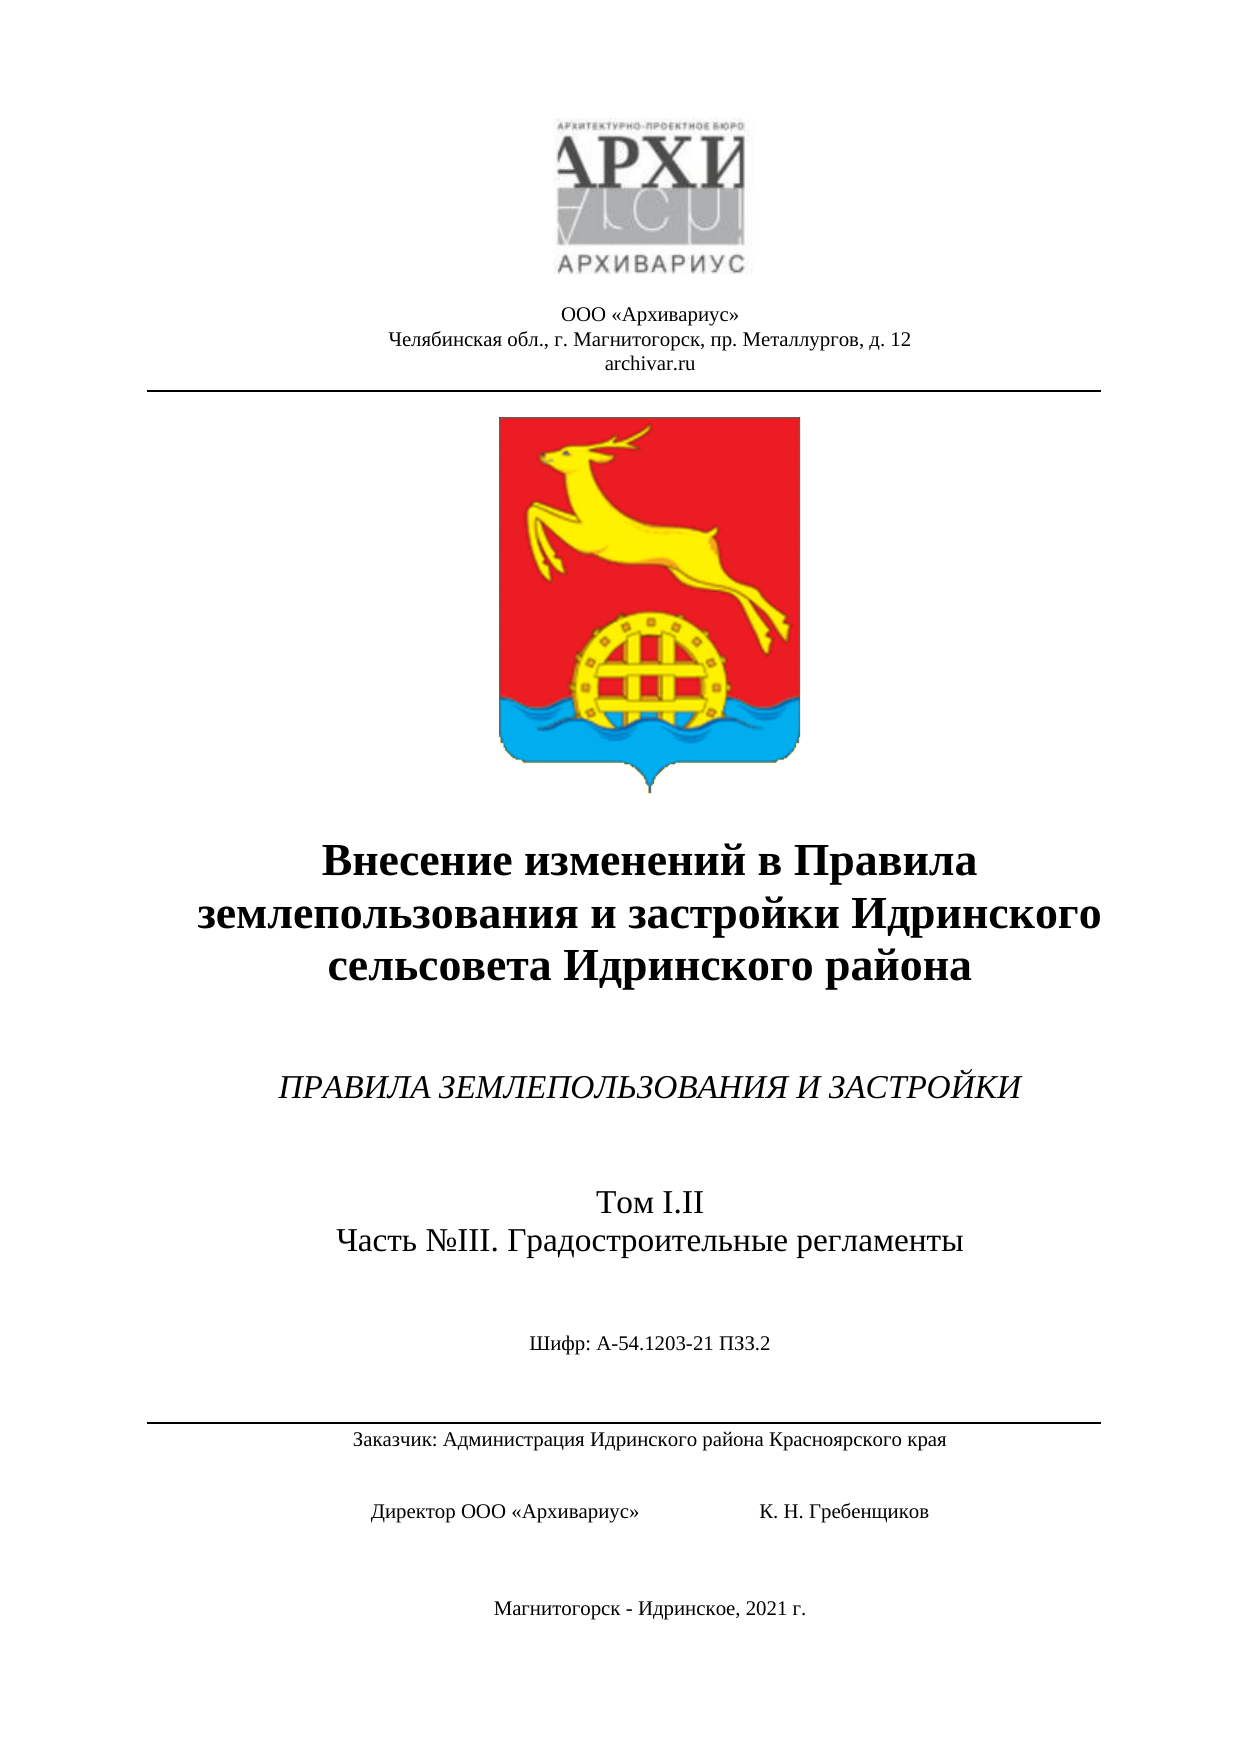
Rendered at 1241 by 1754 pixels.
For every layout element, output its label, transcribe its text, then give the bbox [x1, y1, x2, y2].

picture [499, 417, 801, 795]
text Том I.II [148, 1182, 1152, 1221]
text Часть №III. Градостроительные регламенты [148, 1221, 1152, 1259]
text Заказчик: Администрация Идринского района Красноярского края [148, 1427, 1152, 1451]
text Шифр: А-54.1203-21 ПЗЗ.2 [148, 1331, 1152, 1355]
text Магнитогорск - Идринское, 2021 г. [148, 1596, 1152, 1619]
text Челябинская обл., г. Магнитогорск, пр. Металлургов, д. 12 [148, 326, 1152, 351]
text ООО «Архивариус» [148, 302, 1152, 326]
picture [516, 118, 784, 274]
text archivar.ru [148, 351, 1152, 374]
text Внесение изменений в Правила землепользования и застройки Идринского сельсовета Идринского района [148, 832, 1152, 991]
text ПРАВИЛА ЗЕМЛЕПОЛЬЗОВАНИЯ И ЗАСТРОЙКИ [148, 1067, 1152, 1106]
text Директор ООО «Архивариус» К. Н. Гребенщиков [148, 1499, 1152, 1523]
